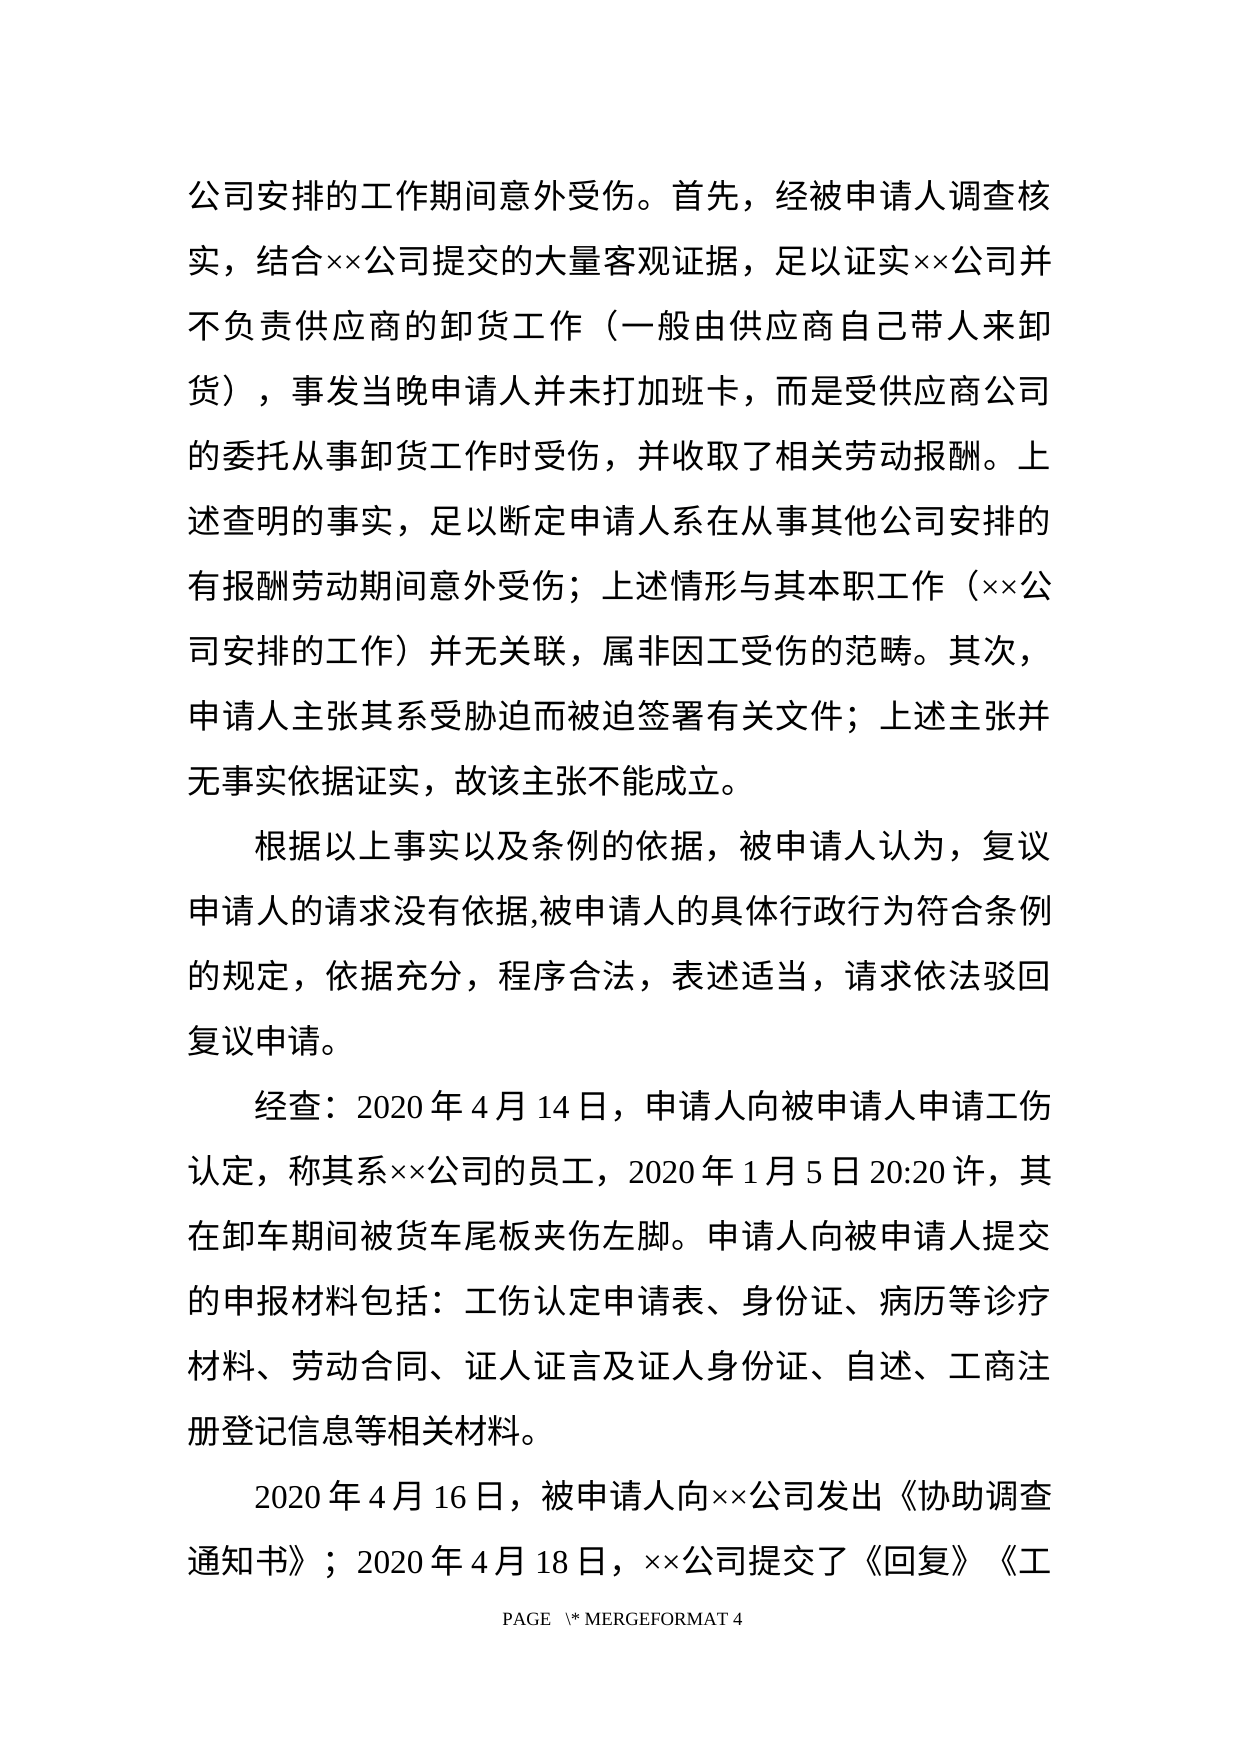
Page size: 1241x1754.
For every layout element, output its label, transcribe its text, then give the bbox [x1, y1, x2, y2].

text 根据以上事实以及条例的依据，被申请人认为，复议申请人的请求没有依据,被申请人的具体行政行为符合条例的规定，依据充分，程序合法，表述适当，请求依法驳回复议申请。 [187, 812, 1053, 1072]
text 经查：2020年4月14日，申请人向被申请人申请工伤认定，称其系××公司的员工，2020年1月5日20:20许，其在卸车期间被货车尾板夹伤左脚。申请人向被申请人提交的申报材料包括：工伤认定申请表、身份证、病历等诊疗材料、劳动合同、证人证言及证人身份证、自述、工商注册登记信息等相关材料。 [187, 1072, 1053, 1462]
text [187, 162, 1053, 812]
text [187, 1462, 1053, 1592]
